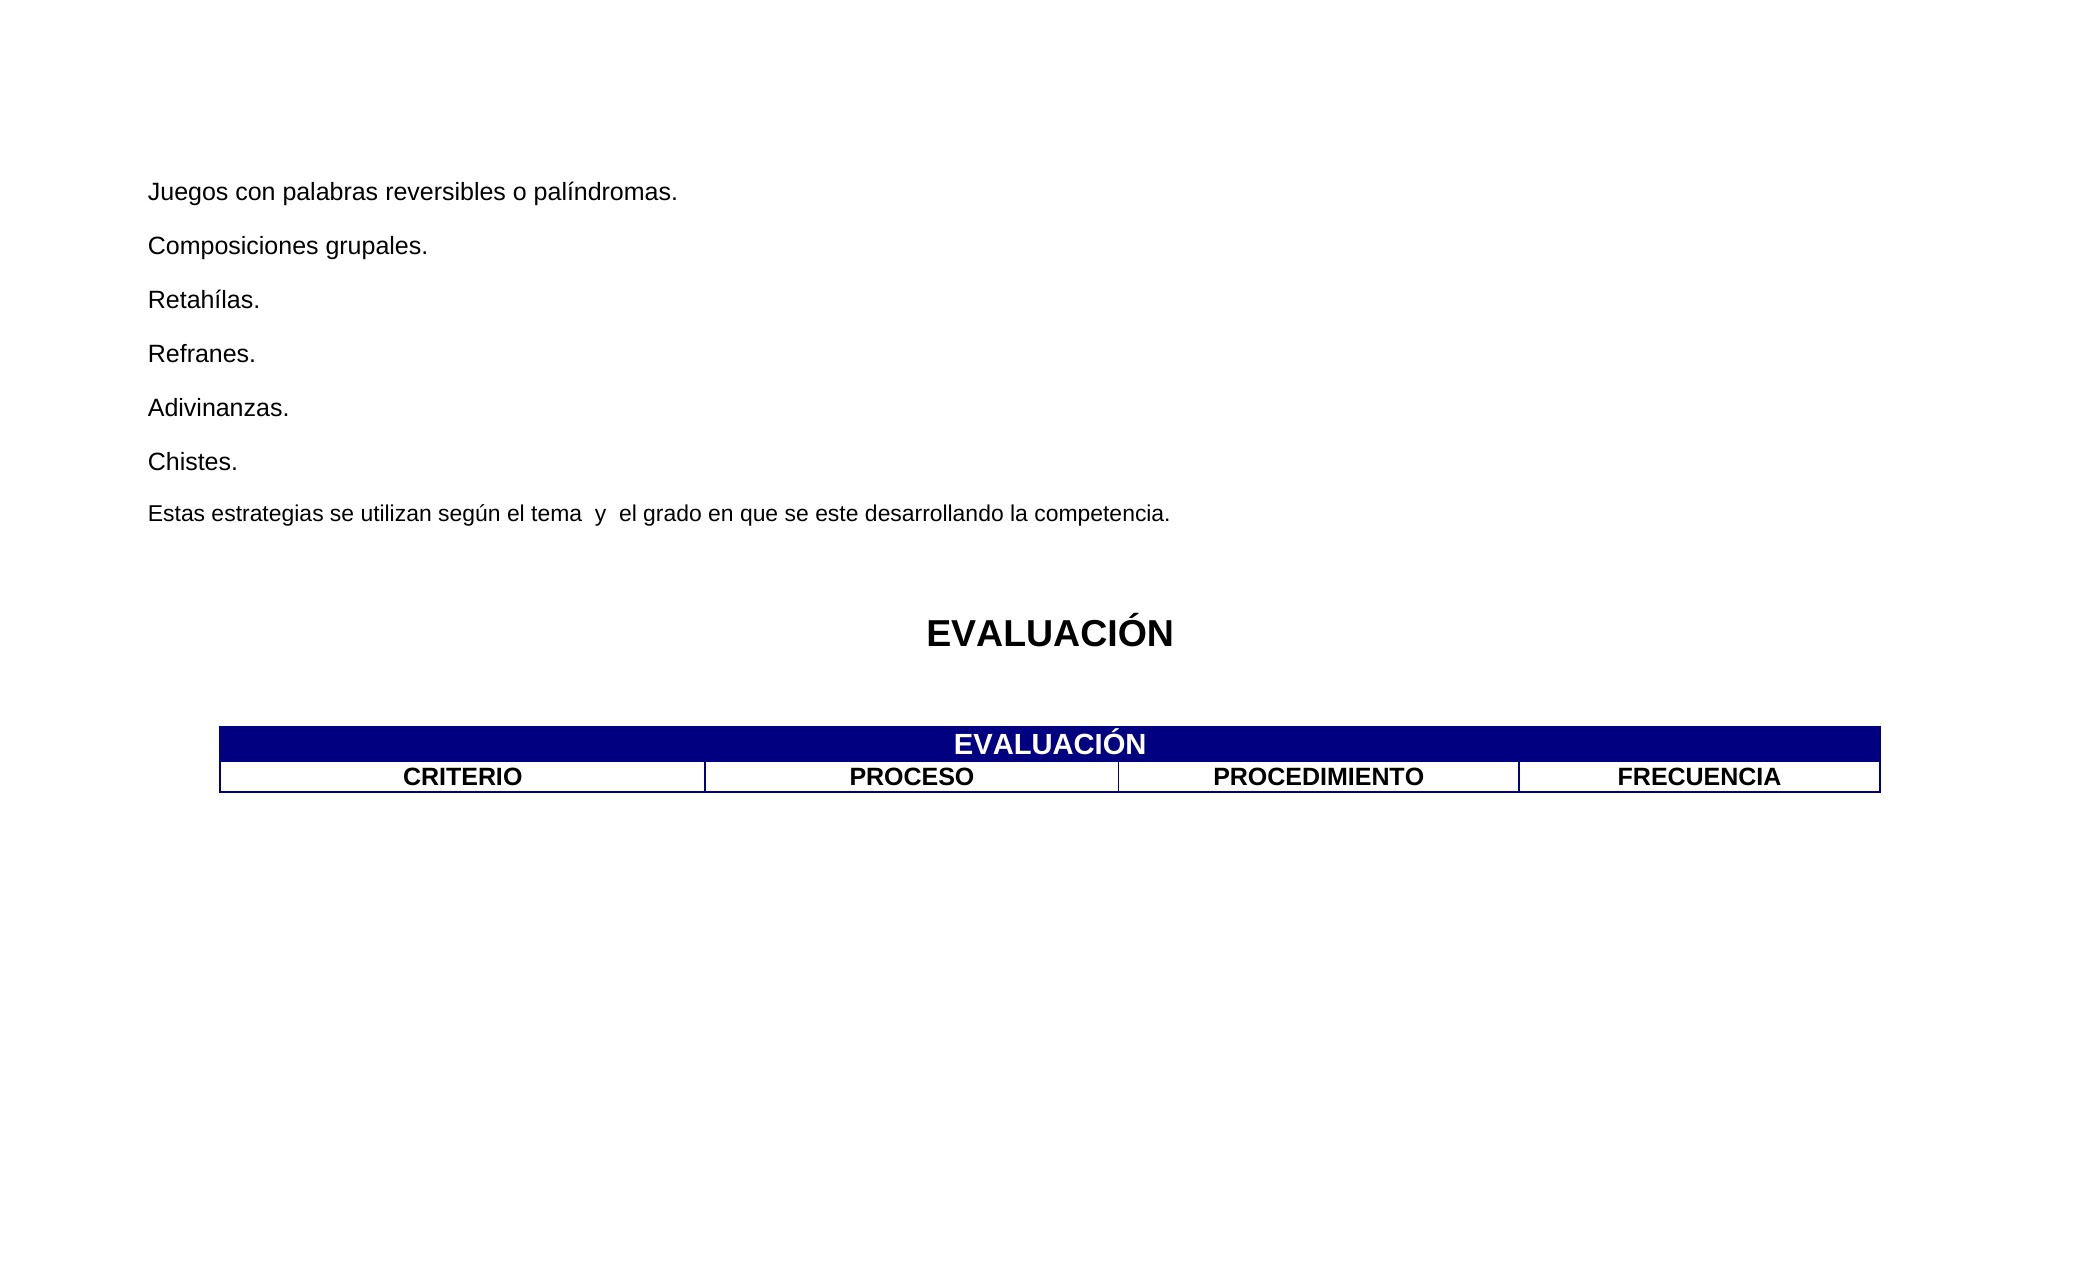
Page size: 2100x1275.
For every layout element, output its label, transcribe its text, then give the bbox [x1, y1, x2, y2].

text Retahílas. [148, 285, 1952, 314]
text Refranes. [148, 339, 1952, 367]
text EVALUACIÓN [148, 611, 1952, 654]
table_cell CRITERIO [221, 762, 704, 791]
text Adivinanzas. [148, 393, 1952, 421]
text Chistes. [148, 446, 1952, 475]
text Juegos con palabras reversibles o palíndromas. [148, 177, 1952, 206]
text Estas estrategias se utilizan según el tema y el grado en que se este desarrollando la competencia. [148, 500, 1952, 527]
table_cell PROCESO [706, 762, 1118, 791]
table_header EVALUACIÓN [221, 727, 1879, 761]
text Composiciones grupales. [148, 231, 1952, 260]
table_cell FRECUENCIA [1520, 762, 1879, 791]
table_cell PROCEDIMIENTO [1119, 762, 1518, 791]
